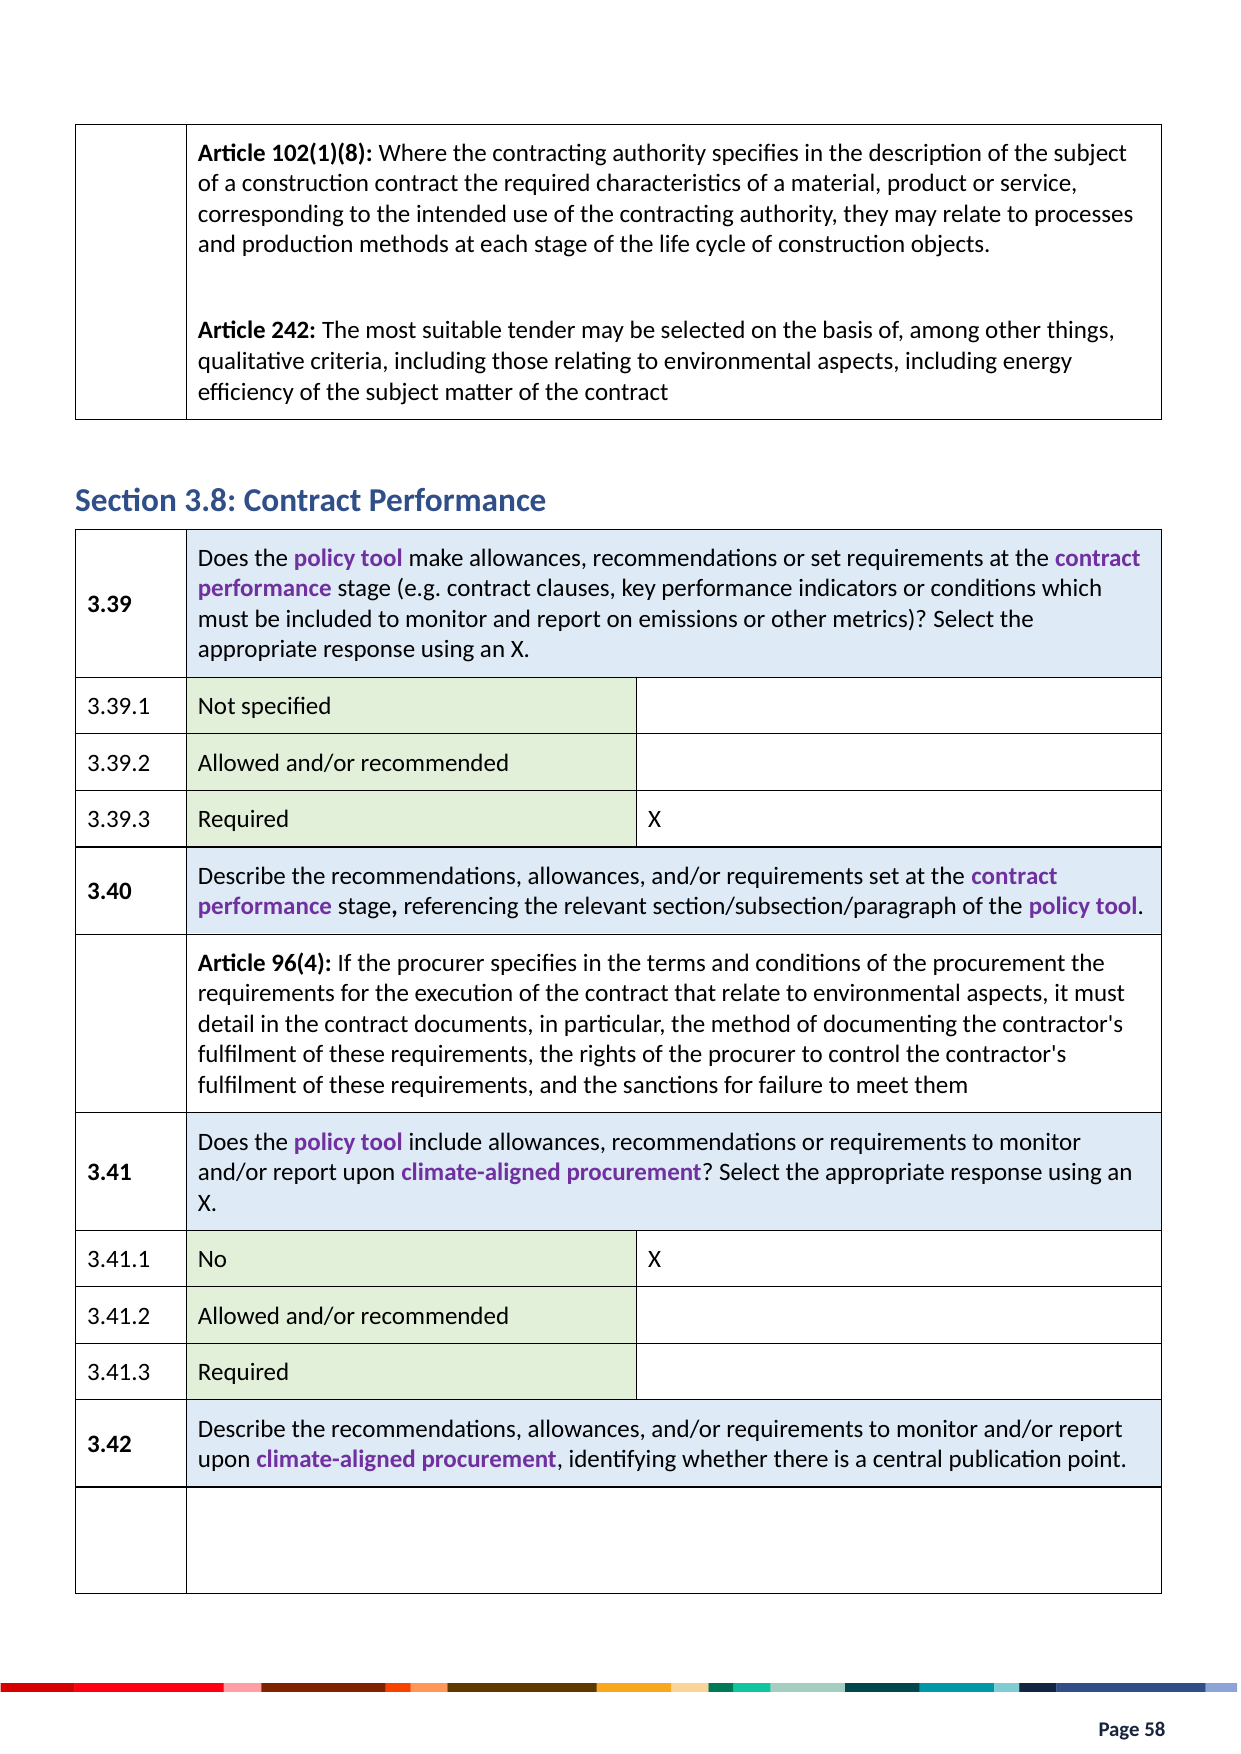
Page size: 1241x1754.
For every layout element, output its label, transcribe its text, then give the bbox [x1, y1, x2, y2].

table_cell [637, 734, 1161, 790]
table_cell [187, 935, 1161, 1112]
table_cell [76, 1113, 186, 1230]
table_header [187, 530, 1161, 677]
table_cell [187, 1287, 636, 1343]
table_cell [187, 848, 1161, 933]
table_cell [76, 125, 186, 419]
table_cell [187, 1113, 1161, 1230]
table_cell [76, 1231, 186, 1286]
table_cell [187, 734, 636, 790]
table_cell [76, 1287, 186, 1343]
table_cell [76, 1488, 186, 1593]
subtitle Section 3.8: Contract Performance [75, 479, 1165, 520]
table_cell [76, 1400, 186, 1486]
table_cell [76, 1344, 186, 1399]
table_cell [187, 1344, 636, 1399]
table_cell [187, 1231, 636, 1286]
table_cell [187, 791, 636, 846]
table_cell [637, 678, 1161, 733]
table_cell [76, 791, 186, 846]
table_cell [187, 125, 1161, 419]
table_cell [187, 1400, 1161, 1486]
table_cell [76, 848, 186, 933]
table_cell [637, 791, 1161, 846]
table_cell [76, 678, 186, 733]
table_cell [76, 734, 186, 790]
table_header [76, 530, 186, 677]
picture [0, 1683, 1236, 1692]
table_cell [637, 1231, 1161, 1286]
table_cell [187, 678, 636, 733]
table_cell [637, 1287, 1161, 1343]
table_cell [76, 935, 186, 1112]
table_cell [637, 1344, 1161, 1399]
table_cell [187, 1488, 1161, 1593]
